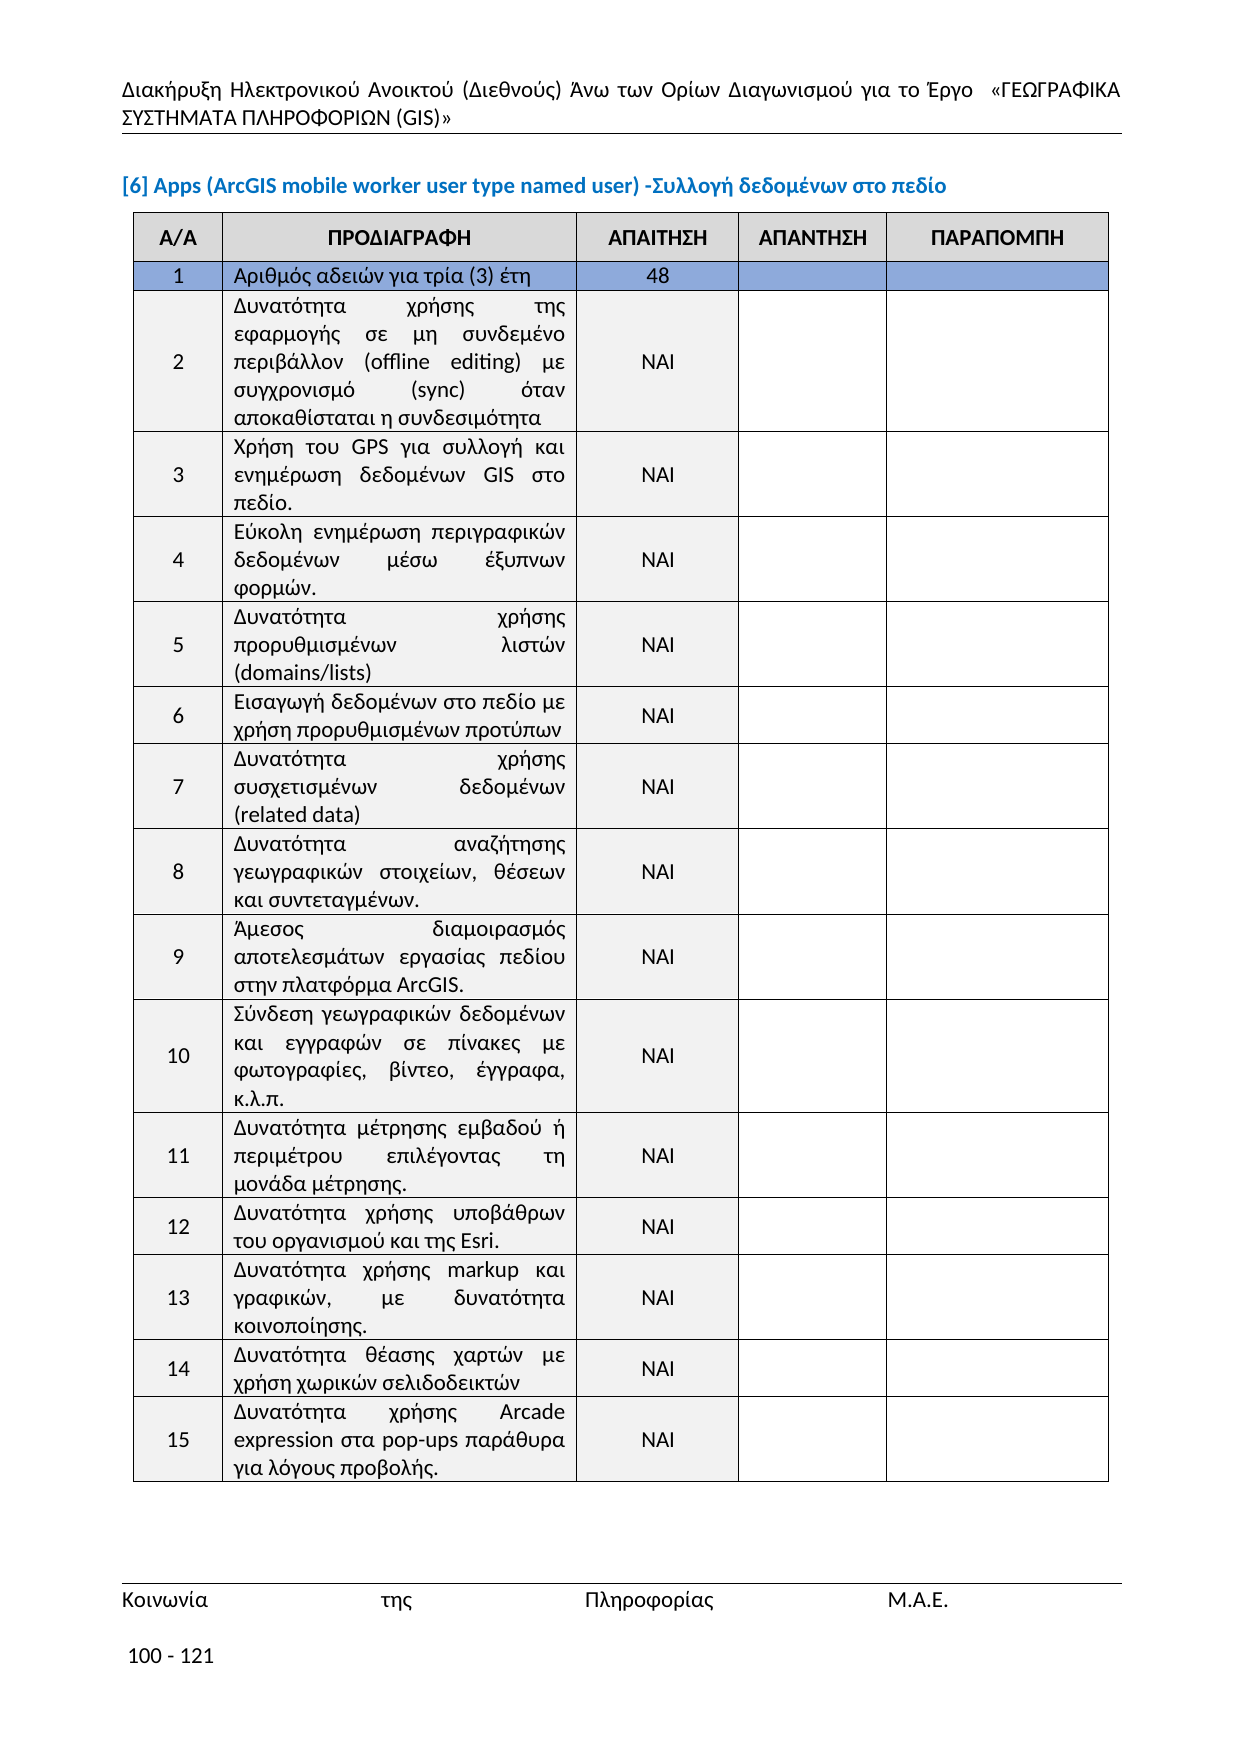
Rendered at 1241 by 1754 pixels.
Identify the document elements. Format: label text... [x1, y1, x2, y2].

table_cell Δυνατότητα χρήσης της εφαρμογής σε μη συνδεμένο περιβάλλον (offline editing) με συγχρονισμό (sync) όταν αποκαθίσταται η συνδεσιμότητα [223, 291, 576, 431]
table_cell [739, 262, 886, 290]
table_cell Δυνατότητα μέτρησης εμβαδού ή περιμέτρου επιλέγοντας τη μονάδα μέτρησης. [223, 1113, 576, 1197]
table_cell ΝΑΙ [577, 1113, 738, 1197]
table_cell [739, 1000, 886, 1112]
table_cell [887, 602, 1108, 686]
table_cell Δυνατότητα χρήσης προρυθμισμένων λιστών (domains/lists) [223, 602, 576, 686]
table_cell 2 [134, 291, 222, 431]
table_cell ΝΑΙ [577, 291, 738, 431]
table_cell 15 [134, 1397, 222, 1481]
table_cell Άμεσος διαμοιρασμός αποτελεσμάτων εργασίας πεδίου στην πλατφόρμα ArcGIS. [223, 915, 576, 998]
table_header Α/Α [134, 213, 222, 261]
table_cell 6 [134, 687, 222, 743]
table_cell [739, 687, 886, 743]
table_cell [739, 602, 886, 686]
table_header ΑΠΑΝΤΗΣΗ [739, 213, 886, 261]
table_header ΠΡΟΔΙΑΓΡΑΦΗ [223, 213, 576, 261]
table_cell Εισαγωγή δεδομένων στο πεδίο με χρήση προρυθμισμένων προτύπων [223, 687, 576, 743]
table_cell 3 [134, 432, 222, 516]
table_cell ΝΑΙ [577, 432, 738, 516]
table_cell [887, 915, 1108, 998]
table_cell Χρήση του GPS για συλλογή και ενημέρωση δεδομένων GIS στο πεδίο. [223, 432, 576, 516]
table_cell [887, 1397, 1108, 1481]
table_cell [887, 1113, 1108, 1197]
table_cell Αριθμός αδειών για τρία (3) έτη [223, 262, 576, 290]
table_cell ΝΑΙ [577, 1255, 738, 1339]
table_cell [739, 291, 886, 431]
text [6] Apps (ArcGIS mobile worker user type named user) -Συλλογή δεδομένων στο πεδίο [122, 172, 1122, 200]
table_cell ΝΑΙ [577, 517, 738, 601]
table_cell 5 [134, 602, 222, 686]
table_cell ΝΑΙ [577, 687, 738, 743]
table_cell 48 [577, 262, 738, 290]
table_cell 7 [134, 744, 222, 828]
table_cell Δυνατότητα χρήσης υποβάθρων του οργανισμού και της Esri. [223, 1198, 576, 1254]
table_cell [887, 262, 1108, 290]
table_cell Δυνατότητα χρήσης συσχετισμένων δεδομένων (related data) [223, 744, 576, 828]
table_cell Εύκολη ενημέρωση περιγραφικών δεδομένων μέσω έξυπνων φορμών. [223, 517, 576, 601]
table_cell [887, 744, 1108, 828]
table_cell [739, 915, 886, 998]
table_cell [739, 1198, 886, 1254]
table_cell Δυνατότητα χρήσης markup και γραφικών, με δυνατότητα κοινοποίησης. [223, 1255, 576, 1339]
table_cell ΝΑΙ [577, 829, 738, 913]
table_cell [887, 687, 1108, 743]
table_cell 10 [134, 1000, 222, 1112]
table_cell [739, 517, 886, 601]
table_header ΑΠΑΙΤΗΣΗ [577, 213, 738, 261]
table_cell ΝΑΙ [577, 915, 738, 998]
table_cell ΝΑΙ [577, 1000, 738, 1112]
table_cell ΝΑΙ [577, 1340, 738, 1396]
table_cell [887, 291, 1108, 431]
table_cell 12 [134, 1198, 222, 1254]
table_cell [887, 432, 1108, 516]
table_cell [887, 829, 1108, 913]
table_cell Σύνδεση γεωγραφικών δεδομένων και εγγραφών σε πίνακες με φωτογραφίες, βίντεο, έγγραφα, κ.λ.π. [223, 1000, 576, 1112]
table_cell [739, 744, 886, 828]
table_cell [887, 1255, 1108, 1339]
table_cell [739, 1340, 886, 1396]
table_cell [887, 1198, 1108, 1254]
table_cell Δυνατότητα θέασης χαρτών με χρήση χωρικών σελιδοδεικτών [223, 1340, 576, 1396]
table_cell [739, 1255, 886, 1339]
table_cell ΝΑΙ [577, 1397, 738, 1481]
table_cell Δυνατότητα αναζήτησης γεωγραφικών στοιχείων, θέσεων και συντεταγμένων. [223, 829, 576, 913]
table_cell [739, 432, 886, 516]
table_cell 4 [134, 517, 222, 601]
table_cell ΝΑΙ [577, 1198, 738, 1254]
table_cell [739, 1113, 886, 1197]
table_header ΠΑΡΑΠΟΜΠΗ [887, 213, 1108, 261]
table_cell Δυνατότητα χρήσης Arcade expression στα pop-ups παράθυρα για λόγους προβολής. [223, 1397, 576, 1481]
table_cell ΝΑΙ [577, 602, 738, 686]
table_cell [887, 517, 1108, 601]
table_cell 8 [134, 829, 222, 913]
table_cell 11 [134, 1113, 222, 1197]
table_cell [887, 1000, 1108, 1112]
table_cell 13 [134, 1255, 222, 1339]
table_cell [887, 1340, 1108, 1396]
table_cell 9 [134, 915, 222, 998]
table_cell [739, 829, 886, 913]
table_cell ΝΑΙ [577, 744, 738, 828]
table_cell 1 [134, 262, 222, 290]
table_cell [739, 1397, 886, 1481]
table_cell 14 [134, 1340, 222, 1396]
